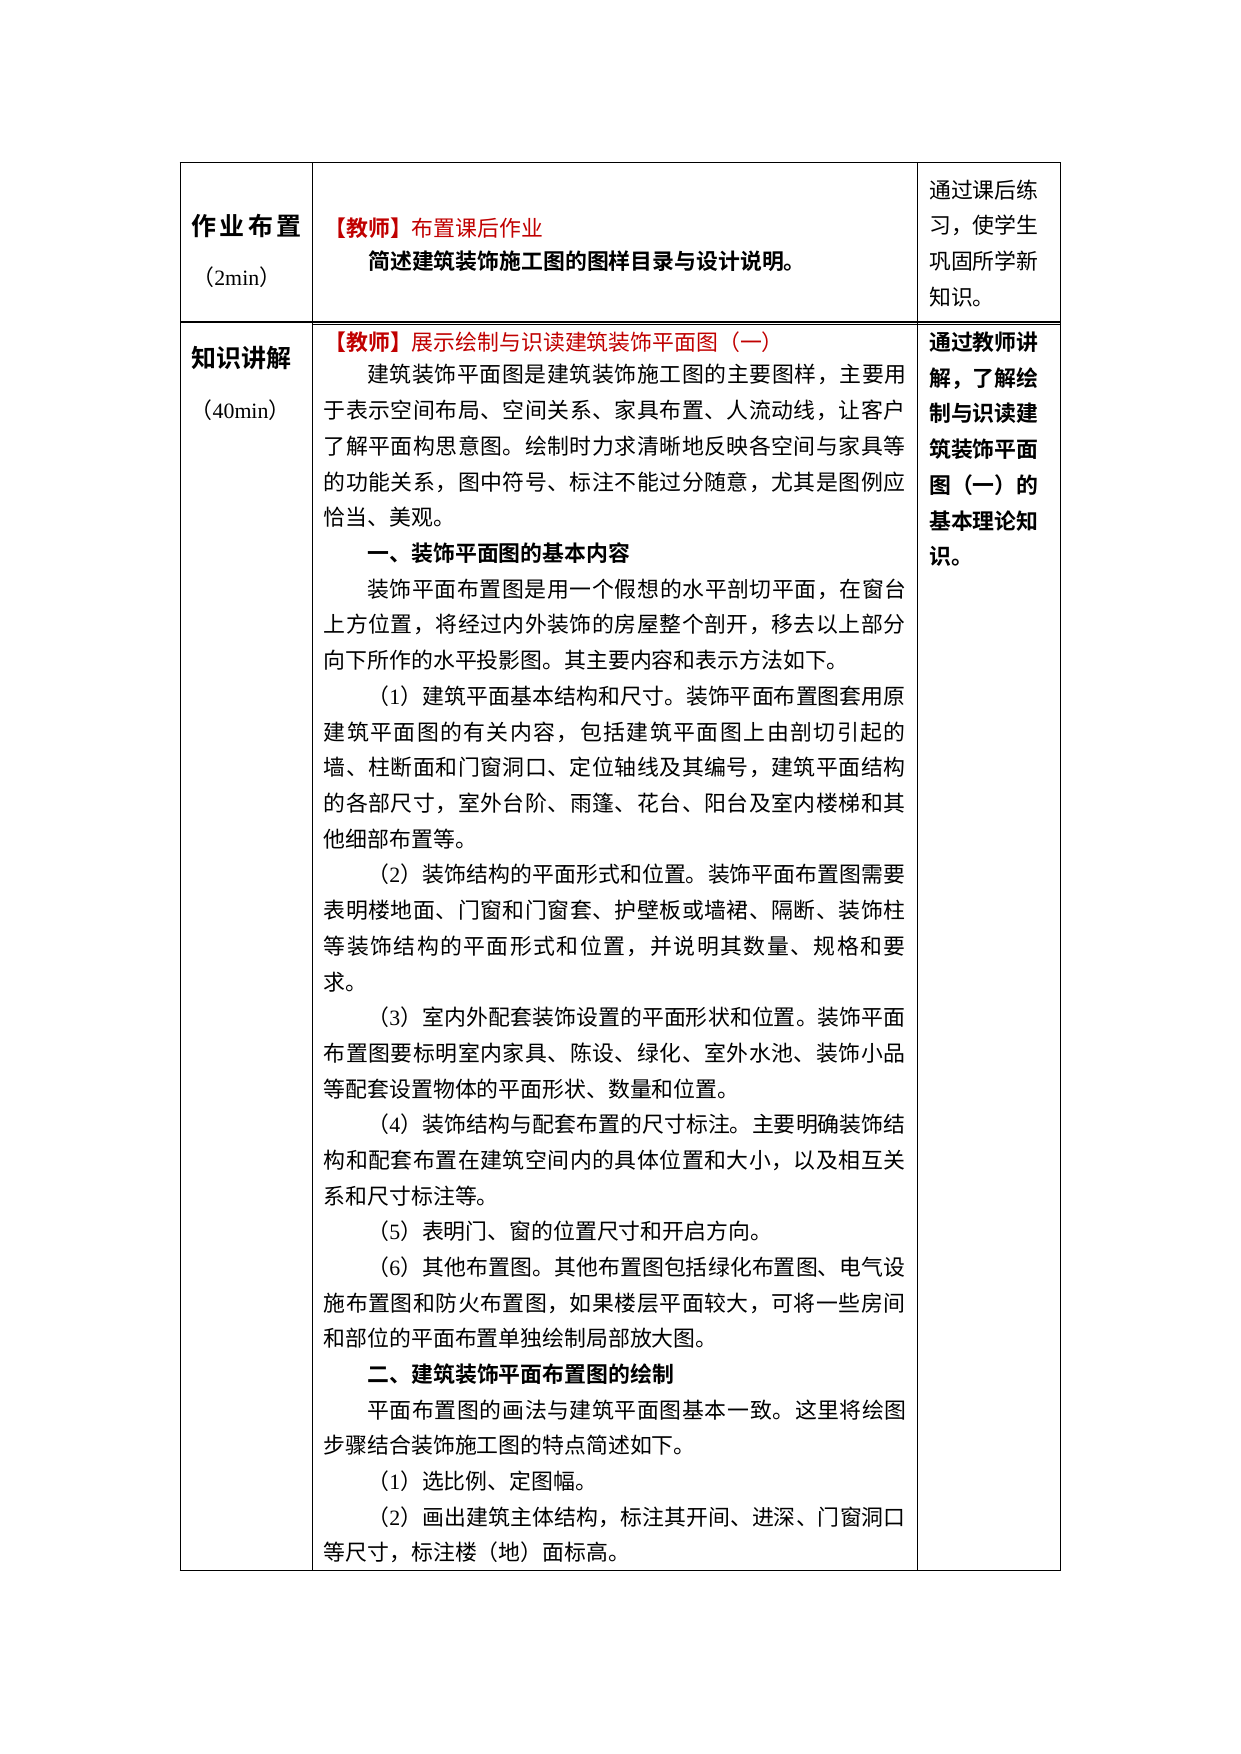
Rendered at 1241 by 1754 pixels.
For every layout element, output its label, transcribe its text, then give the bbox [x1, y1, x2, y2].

table_cell 知识讲解 （40min） [181, 323, 312, 1570]
table_cell 作业布置（2min） [181, 163, 312, 321]
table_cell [918, 325, 1060, 1570]
table_cell 【教师】布置课后作业 简述建筑装饰施工图的图样目录与设计说明。 [313, 163, 917, 321]
table_cell 通过课后练习，使学生巩固所学新知识。 [918, 163, 1060, 321]
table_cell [313, 325, 917, 1570]
